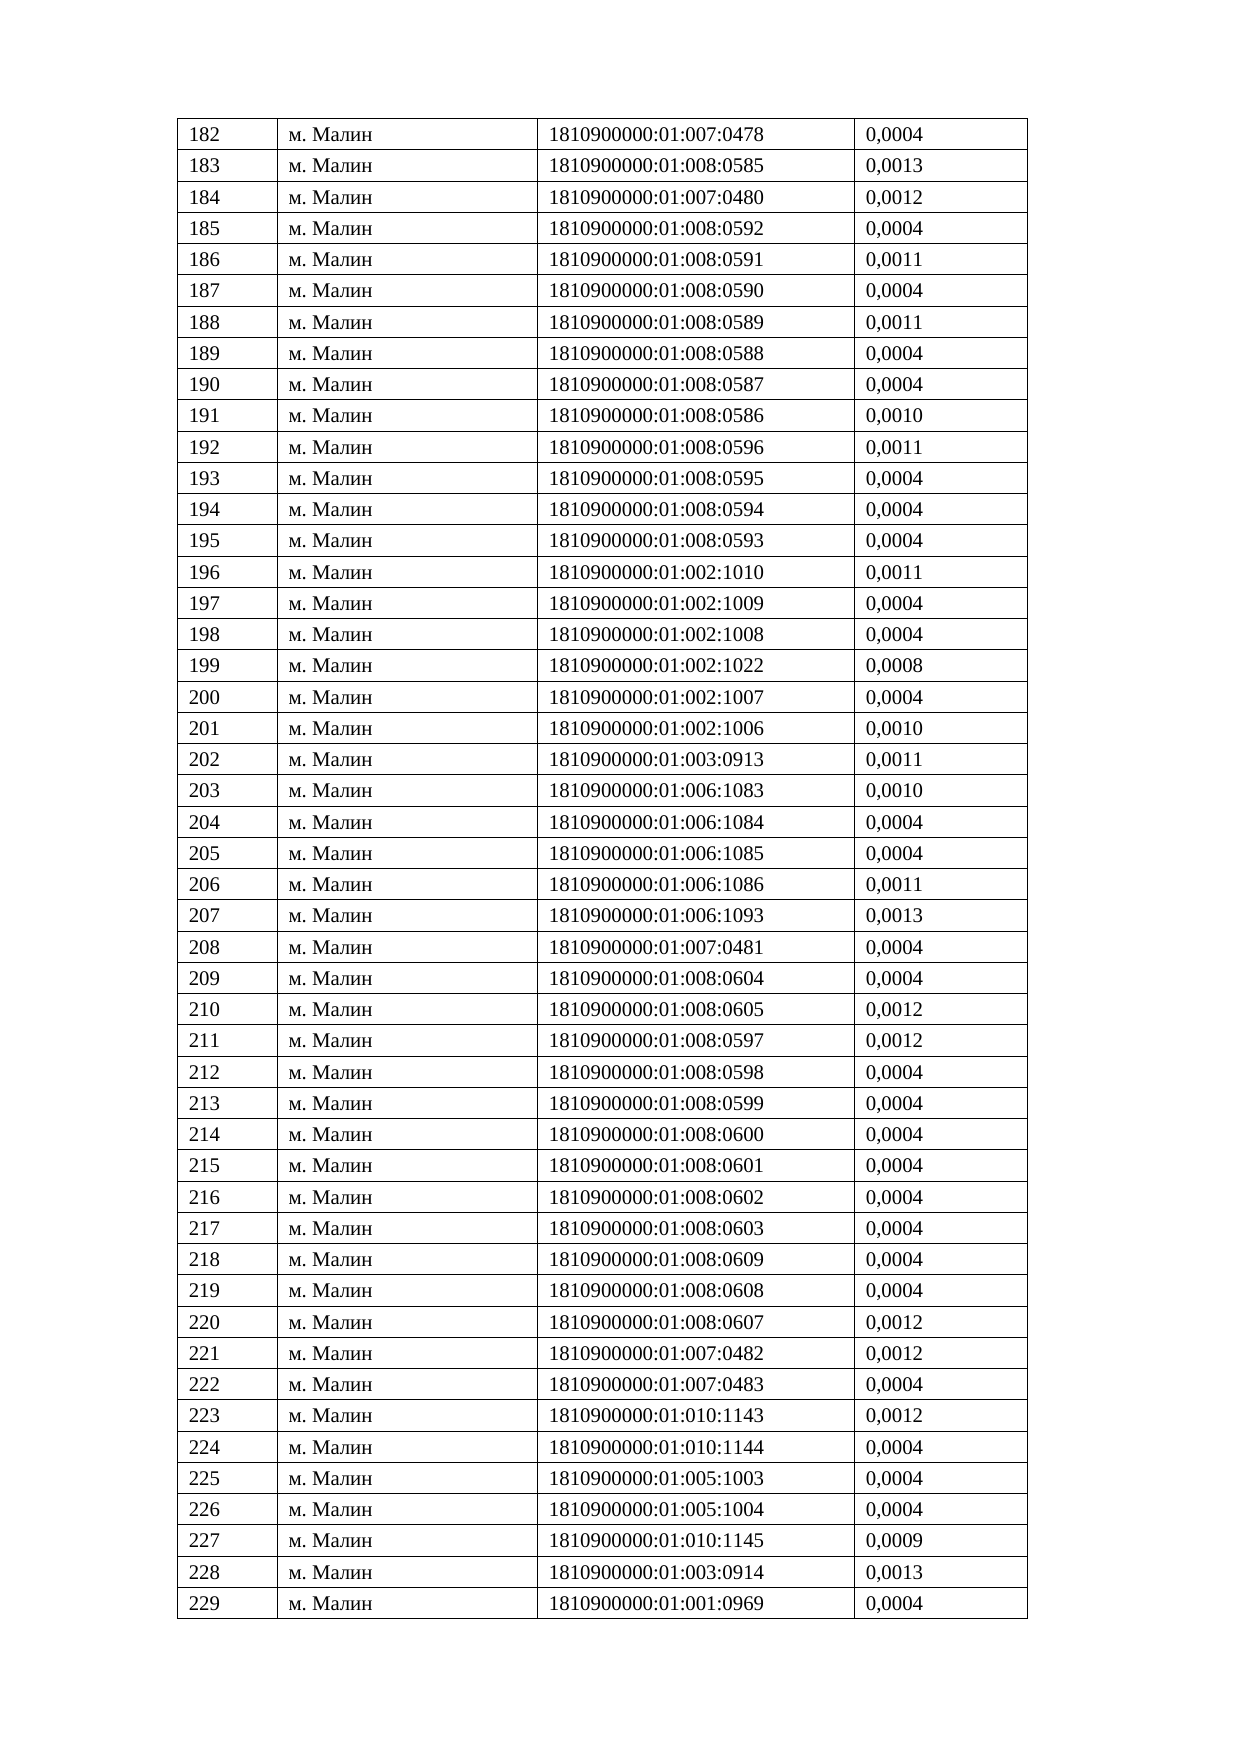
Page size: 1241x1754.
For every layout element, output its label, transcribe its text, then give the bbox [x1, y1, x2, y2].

table_cell 0,0004 [855, 275, 1027, 306]
table_cell 0,0004 [855, 682, 1027, 712]
table_cell 0,0008 [855, 650, 1027, 681]
table_cell 0,0013 [855, 1557, 1027, 1587]
table_cell м. Малин [278, 1119, 537, 1149]
table_cell 0,0011 [855, 744, 1027, 774]
table_cell 218 [178, 1244, 277, 1274]
table_cell 0,0004 [855, 1494, 1027, 1524]
table_cell 199 [178, 650, 277, 681]
table_cell м. Малин [278, 150, 537, 181]
table_cell 200 [178, 682, 277, 712]
table_cell 202 [178, 744, 277, 774]
table_cell 1810900000:01:008:0603 [538, 1213, 854, 1243]
table_cell 0,0004 [855, 807, 1027, 837]
table_cell 0,0004 [855, 588, 1027, 618]
table_cell м. Малин [278, 1588, 537, 1618]
table_cell м. Малин [278, 963, 537, 993]
table_cell 227 [178, 1525, 277, 1556]
table_cell 206 [178, 869, 277, 899]
table_cell 1810900000:01:005:1003 [538, 1463, 854, 1493]
table_cell м. Малин [278, 650, 537, 681]
table_cell 0,0011 [855, 557, 1027, 587]
table_cell м. Малин [278, 775, 537, 806]
table_cell 1810900000:01:005:1004 [538, 1494, 854, 1524]
table_cell 216 [178, 1182, 277, 1212]
table_cell 223 [178, 1400, 277, 1431]
table_cell 188 [178, 307, 277, 337]
table_cell м. Малин [278, 369, 537, 399]
table_cell м. Малин [278, 182, 537, 212]
table_cell м. Малин [278, 525, 537, 556]
table_cell м. Малин [278, 1057, 537, 1087]
table_cell 1810900000:01:003:0913 [538, 744, 854, 774]
table_cell 196 [178, 557, 277, 587]
table_cell м. Малин [278, 1213, 537, 1243]
table_cell 1810900000:01:002:1006 [538, 713, 854, 743]
table_cell 0,0004 [855, 963, 1027, 993]
table_cell 183 [178, 150, 277, 181]
table_cell 1810900000:01:007:0483 [538, 1369, 854, 1399]
table_cell 1810900000:01:008:0601 [538, 1150, 854, 1181]
table_cell м. Малин [278, 619, 537, 649]
table_cell 0,0012 [855, 994, 1027, 1024]
table_cell 1810900000:01:010:1143 [538, 1400, 854, 1431]
table_cell 205 [178, 838, 277, 868]
table_cell 1810900000:01:006:1084 [538, 807, 854, 837]
table_cell 1810900000:01:006:1083 [538, 775, 854, 806]
table_cell 203 [178, 775, 277, 806]
table_cell 1810900000:01:002:1022 [538, 650, 854, 681]
table_cell 195 [178, 525, 277, 556]
table_cell 0,0012 [855, 1307, 1027, 1337]
table_cell 0,0010 [855, 713, 1027, 743]
table_cell 1810900000:01:008:0600 [538, 1119, 854, 1149]
table_cell 0,0004 [855, 1150, 1027, 1181]
table_cell 1810900000:01:008:0596 [538, 432, 854, 462]
table_cell 1810900000:01:008:0597 [538, 1025, 854, 1056]
table_cell 1810900000:01:008:0598 [538, 1057, 854, 1087]
table_cell 1810900000:01:008:0588 [538, 338, 854, 368]
table_cell 1810900000:01:008:0608 [538, 1275, 854, 1306]
table_cell 1810900000:01:008:0590 [538, 275, 854, 306]
table_cell 210 [178, 994, 277, 1024]
table_cell 194 [178, 494, 277, 524]
table_cell 0,0013 [855, 150, 1027, 181]
table_cell 1810900000:01:008:0591 [538, 244, 854, 274]
table_cell 0,0011 [855, 244, 1027, 274]
table_cell 0,0011 [855, 432, 1027, 462]
table_cell 0,0012 [855, 182, 1027, 212]
table_cell 1810900000:01:008:0607 [538, 1307, 854, 1337]
table_cell м. Малин [278, 932, 537, 962]
table_cell 0,0004 [855, 1432, 1027, 1462]
table_cell 1810900000:01:008:0602 [538, 1182, 854, 1212]
table_cell м. Малин [278, 838, 537, 868]
table_cell 221 [178, 1338, 277, 1368]
table_cell м. Малин [278, 744, 537, 774]
table_cell м. Малин [278, 1494, 537, 1524]
table_cell 0,0011 [855, 869, 1027, 899]
table_cell 0,0004 [855, 1244, 1027, 1274]
table_cell 0,0004 [855, 1369, 1027, 1399]
table_cell м. Малин [278, 1182, 537, 1212]
table_cell 211 [178, 1025, 277, 1056]
table_cell м. Малин [278, 432, 537, 462]
table_cell 1810900000:01:008:0595 [538, 463, 854, 493]
table_cell 214 [178, 1119, 277, 1149]
table_cell 0,0004 [855, 369, 1027, 399]
table_cell 215 [178, 1150, 277, 1181]
table_cell 217 [178, 1213, 277, 1243]
table_cell 213 [178, 1088, 277, 1118]
table_cell 0,0012 [855, 1400, 1027, 1431]
table_cell 0,0004 [855, 1119, 1027, 1149]
table_cell 1810900000:01:008:0604 [538, 963, 854, 993]
table_cell 0,0004 [855, 213, 1027, 243]
table_cell 185 [178, 213, 277, 243]
table_cell 0,0009 [855, 1525, 1027, 1556]
table_cell м. Малин [278, 807, 537, 837]
table_cell 212 [178, 1057, 277, 1087]
table_cell 189 [178, 338, 277, 368]
table_cell м. Малин [278, 1400, 537, 1431]
table_cell 0,0004 [855, 494, 1027, 524]
table_cell м. Малин [278, 588, 537, 618]
table_cell 226 [178, 1494, 277, 1524]
table_cell 1810900000:01:007:0482 [538, 1338, 854, 1368]
table_cell 209 [178, 963, 277, 993]
table_cell 1810900000:01:008:0586 [538, 400, 854, 431]
table_cell 1810900000:01:002:1009 [538, 588, 854, 618]
table_cell м. Малин [278, 1275, 537, 1306]
table_cell 0,0004 [855, 1588, 1027, 1618]
table_cell 192 [178, 432, 277, 462]
table_cell 1810900000:01:008:0587 [538, 369, 854, 399]
table_cell 224 [178, 1432, 277, 1462]
table_cell м. Малин [278, 869, 537, 899]
table_cell 1810900000:01:008:0605 [538, 994, 854, 1024]
table_cell 0,0010 [855, 775, 1027, 806]
table_cell 1810900000:01:006:1086 [538, 869, 854, 899]
table_cell 0,0004 [855, 119, 1027, 149]
table_cell 204 [178, 807, 277, 837]
table_cell 198 [178, 619, 277, 649]
table_cell 1810900000:01:008:0599 [538, 1088, 854, 1118]
table_cell м. Малин [278, 682, 537, 712]
table_cell м. Малин [278, 1025, 537, 1056]
table_cell м. Малин [278, 1463, 537, 1493]
table_cell 186 [178, 244, 277, 274]
table_cell 0,0004 [855, 838, 1027, 868]
table_cell м. Малин [278, 275, 537, 306]
table_cell 1810900000:01:003:0914 [538, 1557, 854, 1587]
table_cell 1810900000:01:008:0592 [538, 213, 854, 243]
table_cell м. Малин [278, 1557, 537, 1587]
table_cell 1810900000:01:008:0589 [538, 307, 854, 337]
table_cell м. Малин [278, 713, 537, 743]
table_cell 1810900000:01:010:1144 [538, 1432, 854, 1462]
table_cell м. Малин [278, 1338, 537, 1368]
table_cell 0,0004 [855, 1088, 1027, 1118]
table_cell 1810900000:01:010:1145 [538, 1525, 854, 1556]
table_cell 0,0004 [855, 525, 1027, 556]
table_cell 0,0012 [855, 1025, 1027, 1056]
table_cell 0,0004 [855, 1213, 1027, 1243]
table_cell м. Малин [278, 400, 537, 431]
table_cell 1810900000:01:008:0585 [538, 150, 854, 181]
table_cell 1810900000:01:008:0594 [538, 494, 854, 524]
table_cell 225 [178, 1463, 277, 1493]
table_cell 0,0004 [855, 1275, 1027, 1306]
table_cell 1810900000:01:007:0478 [538, 119, 854, 149]
table_cell 1810900000:01:001:0969 [538, 1588, 854, 1618]
table_cell 201 [178, 713, 277, 743]
table_cell 193 [178, 463, 277, 493]
table_cell 229 [178, 1588, 277, 1618]
table_cell 222 [178, 1369, 277, 1399]
table_cell 220 [178, 1307, 277, 1337]
table_cell 0,0004 [855, 338, 1027, 368]
table_cell 0,0004 [855, 619, 1027, 649]
table_cell 0,0012 [855, 1338, 1027, 1368]
table_cell 1810900000:01:002:1010 [538, 557, 854, 587]
table_cell 0,0004 [855, 1463, 1027, 1493]
table_cell 1810900000:01:007:0481 [538, 932, 854, 962]
table_cell 0,0010 [855, 400, 1027, 431]
table_cell 1810900000:01:006:1085 [538, 838, 854, 868]
table_cell 1810900000:01:008:0609 [538, 1244, 854, 1274]
table_cell м. Малин [278, 1307, 537, 1337]
table_cell 0,0004 [855, 463, 1027, 493]
table_cell 208 [178, 932, 277, 962]
table_cell м. Малин [278, 1432, 537, 1462]
table_cell 1810900000:01:002:1007 [538, 682, 854, 712]
table_cell 1810900000:01:007:0480 [538, 182, 854, 212]
table_cell м. Малин [278, 1150, 537, 1181]
table_cell 0,0004 [855, 1182, 1027, 1212]
table_cell 190 [178, 369, 277, 399]
table_cell 182 [178, 119, 277, 149]
table_cell м. Малин [278, 1369, 537, 1399]
table_cell м. Малин [278, 307, 537, 337]
table_cell м. Малин [278, 994, 537, 1024]
table_cell м. Малин [278, 244, 537, 274]
table_cell 1810900000:01:008:0593 [538, 525, 854, 556]
table_cell м. Малин [278, 119, 537, 149]
table_cell м. Малин [278, 463, 537, 493]
table_cell м. Малин [278, 338, 537, 368]
table_cell м. Малин [278, 494, 537, 524]
table_cell 207 [178, 900, 277, 931]
table_cell 219 [178, 1275, 277, 1306]
table_cell 0,0013 [855, 900, 1027, 931]
table_cell м. Малин [278, 557, 537, 587]
table_cell м. Малин [278, 900, 537, 931]
table_cell 197 [178, 588, 277, 618]
table_cell 0,0004 [855, 932, 1027, 962]
table_cell м. Малин [278, 213, 537, 243]
table_cell 1810900000:01:002:1008 [538, 619, 854, 649]
table_cell м. Малин [278, 1244, 537, 1274]
table_cell 184 [178, 182, 277, 212]
table_cell 1810900000:01:006:1093 [538, 900, 854, 931]
table_cell м. Малин [278, 1525, 537, 1556]
table_cell 228 [178, 1557, 277, 1587]
table_cell 0,0011 [855, 307, 1027, 337]
table_cell 191 [178, 400, 277, 431]
table_cell м. Малин [278, 1088, 537, 1118]
table_cell 187 [178, 275, 277, 306]
table_cell 0,0004 [855, 1057, 1027, 1087]
